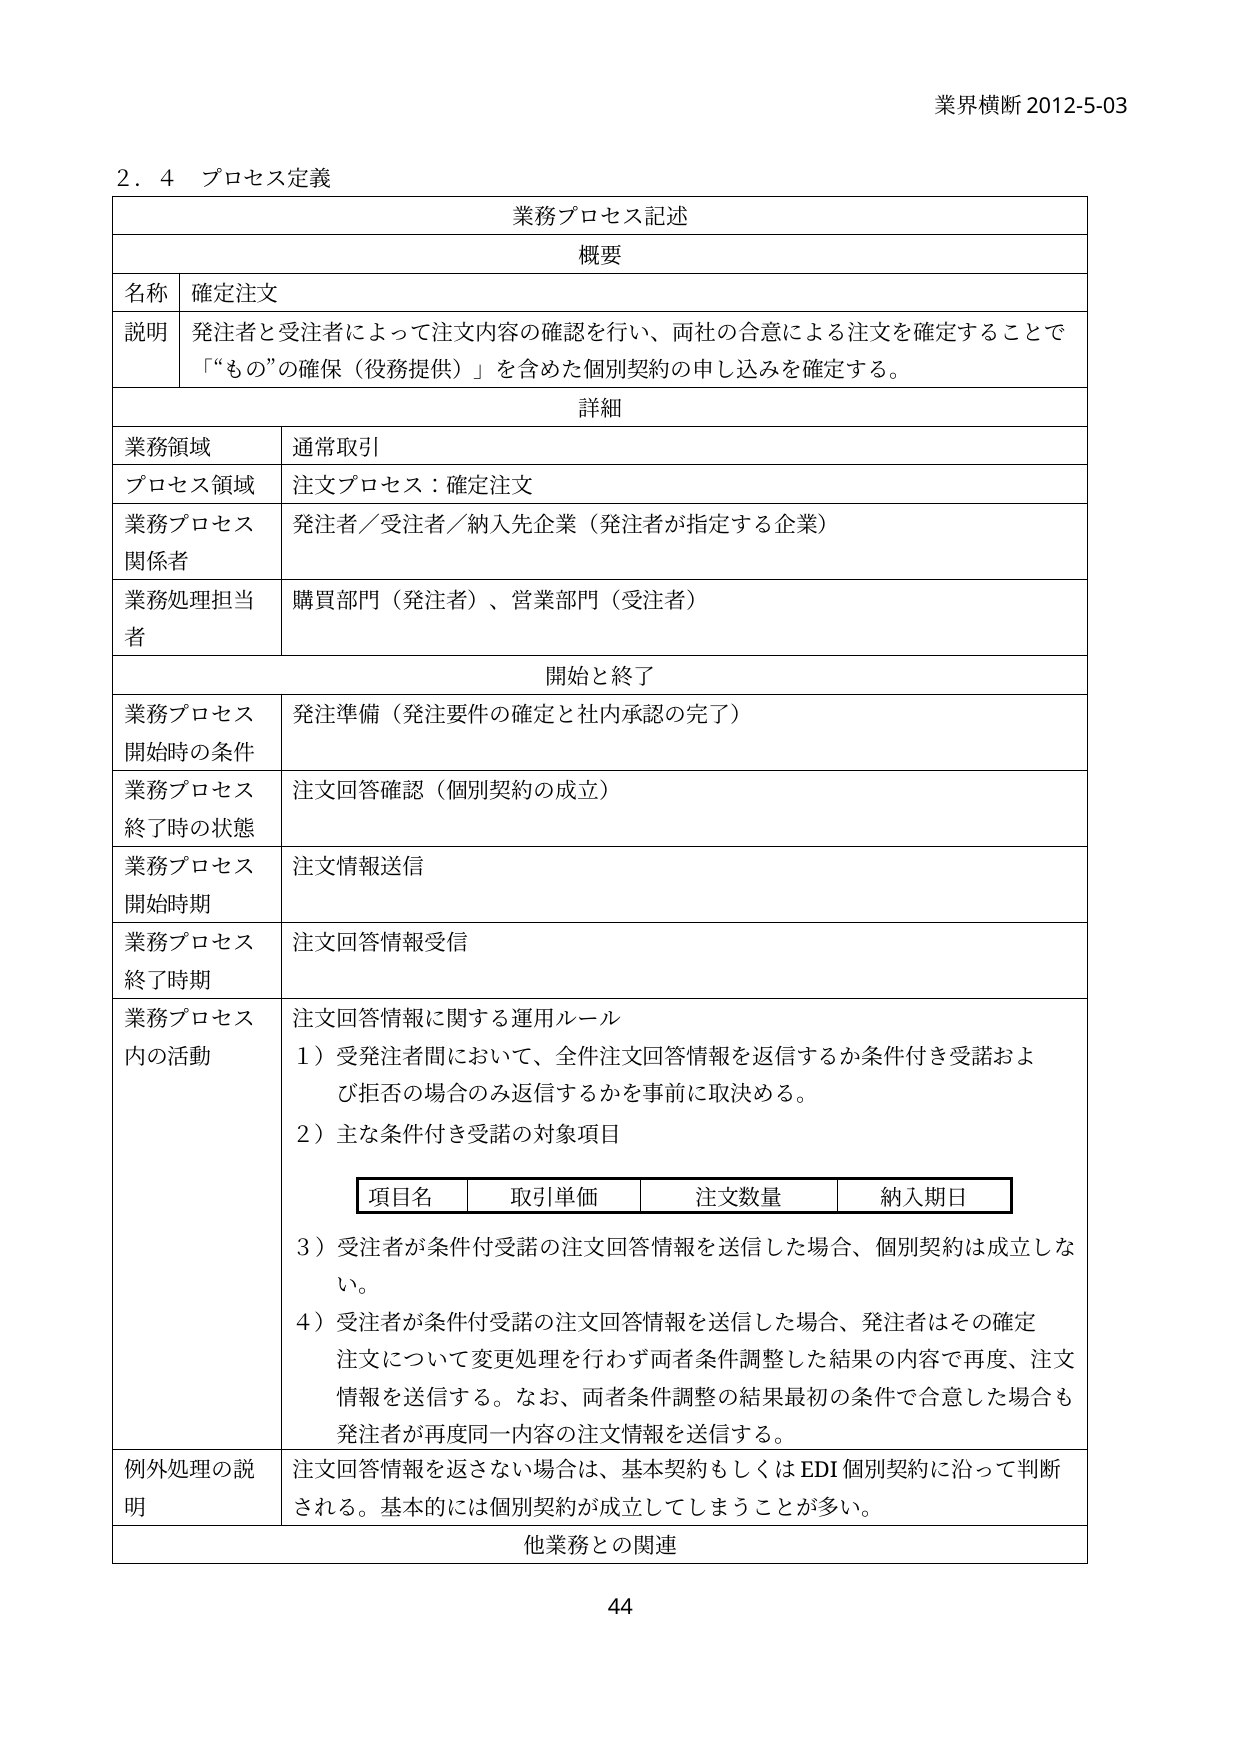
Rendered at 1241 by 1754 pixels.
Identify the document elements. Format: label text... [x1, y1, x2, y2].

table_cell 通常取引 [282, 427, 1087, 464]
table_cell 業務領域 [113, 427, 281, 464]
table_cell 発注者／受注者／納入先企業（発注者が指定する企業） [282, 504, 1087, 579]
table_cell 概要 [113, 235, 1087, 273]
table_cell 注文プロセス：確定注文 [282, 465, 1087, 503]
table_cell 発注準備（発注要件の確定と社内承認の完了） [282, 695, 1087, 769]
subtitle ２．４ プロセス定義 [112, 158, 1128, 196]
table_cell 発注者と受注者によって注文内容の確認を行い、両社の合意による注文を確定することで「“もの”の確保（役務提供）」を含めた個別契約の申し込みを確定する。 [180, 312, 1087, 387]
table_cell 業務プロセス 開始時期 [113, 847, 281, 922]
table_cell 他業務との関連 [113, 1526, 1087, 1563]
table_cell 業務プロセス 開始時の条件 [113, 695, 281, 769]
table_cell 業務プロセス 内の活動 [113, 999, 281, 1449]
table_cell 注文情報送信 [282, 847, 1087, 922]
table_cell 業務プロセス 関係者 [113, 504, 281, 579]
table_cell 名称 [113, 274, 179, 311]
table_cell 注文回答情報受信 [282, 923, 1087, 998]
table_cell 注文回答情報に関する運用ルール １）受発注者間において、全件注文回答情報を返信するか条件付き受諾およ び拒否の場合のみ返信するかを事前に取決める。 ２）主な条件付き受諾の対象項目 ３）受注者が条件付受諾の注文回答情報を送信した場合、個別契約は成立しない。 ４）受注者が条件付受諾の注文回答情報を送信した場合、発注者はその確定 注文について変更処理を行わず両者条件調整した結果の内容で再度、注文情報を送信する。なお、両者条件調整の結果最初の条件で合意した場合も発注者が再度同一内容の注文情報を送信する。 [282, 999, 1087, 1449]
table_cell 開始と終了 [113, 656, 1087, 693]
table_cell 確定注文 [180, 274, 1087, 311]
table_cell 業務処理担当者 [113, 580, 281, 655]
table_cell 業務プロセス 終了時の状態 [113, 771, 281, 846]
table_cell 例外処理の説明 [113, 1450, 281, 1525]
table_header 業務プロセス記述 [113, 197, 1087, 234]
table_cell 詳細 [113, 388, 1087, 426]
table_cell 説明 [113, 312, 179, 387]
table_cell プロセス領域 [113, 465, 281, 503]
table_cell 購買部門（発注者）、営業部門（受注者） [282, 580, 1087, 655]
table_cell 注文回答確認（個別契約の成立） [282, 771, 1087, 846]
table_cell 注文回答情報を返さない場合は、基本契約もしくはEDI個別契約に沿って判断される。基本的には個別契約が成立してしまうことが多い。 [282, 1450, 1087, 1525]
table_cell 業務プロセス 終了時期 [113, 923, 281, 998]
